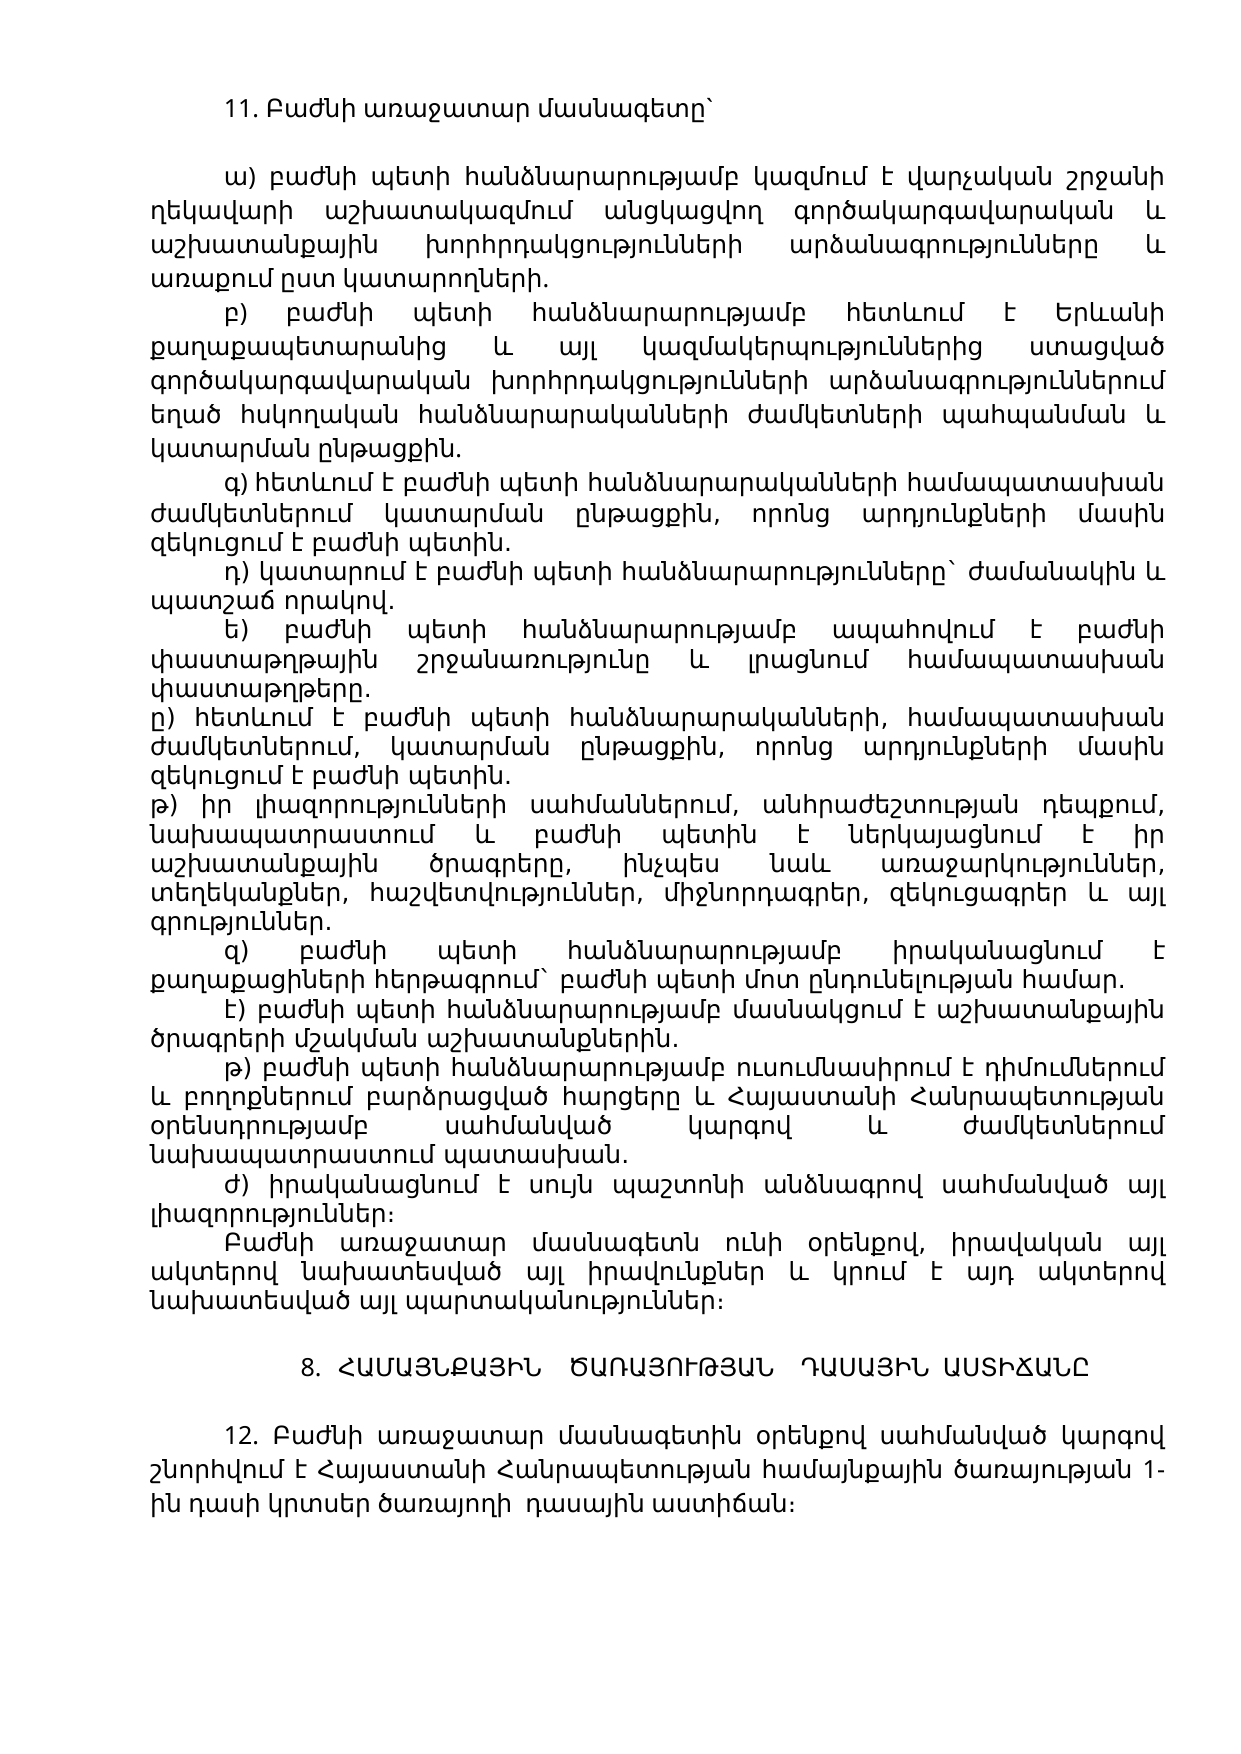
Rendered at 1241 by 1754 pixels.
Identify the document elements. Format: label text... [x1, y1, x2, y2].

text զ) բաժնի պետի հանձնարարությամբ իրականացնում է քաղաքացիների հերթագրում` բաժնի պետի մոտ ընդունելության համար. [150, 937, 1165, 995]
text ը) հետևում է բաժնի պետի հանձնարարականների, համապատասխան ժամկետներում, կատարման ընթացքին, որոնց արդյունքների մասին զեկուցում է բաժնի պետին. [150, 703, 1165, 791]
text թ) բաժնի պետի հանձնարարությամբ ուսումնասիրում է դիմումներում և բողոքներում բարձրացված հարցերը և Հայաստանի Հանրապետության օրենսդրությամբ սահմանված կարգով և ժամկետներում նախապատրաստում պատասխան. [150, 1053, 1165, 1170]
text դ) կատարում է բաժնի պետի հանձնարարությունները` ժամանակին և պատշաճ որակով. [150, 557, 1165, 616]
text գ) հետևում է բաժնի պետի հանձնարարականների համապատասխան ժամկետներում կատարման ընթացքին, որոնց արդյունքների մասին զեկուցում է բաժնի պետին. [150, 465, 1165, 557]
text է) բաժնի պետի հանձնարարությամբ մասնակցում է աշխատանքային ծրագրերի մշակման աշխատանքներին. [150, 995, 1165, 1053]
text թ) իր լիազորությունների սահմաններում, անհրաժեշտության դեպքում, նախապատրաստում և բաժնի պետին է ներկայացնում է իր աշխատանքային ծրագրերը, ինչպես նաև առաջարկություններ, տեղեկանքներ, հաշվետվություններ, միջնորդագրեր, զեկուցագրեր և այլ գրություններ. [150, 791, 1165, 937]
list ՀԱՄԱՅՆՔԱՅԻՆ ԾԱՌԱՅՈՒԹՅԱՆ ԴԱՍԱՅԻՆ ԱՍՏԻՃԱՆԸ [225, 1350, 1165, 1384]
text 12. Բաժնի առաջատար մասնագետին օրենքով սահմանված կարգով շնորհվում է Հայաստանի Հանրապետության համայնքային ծառայության 1-ին դասի կրտսեր ծառայողի դասային աստիճան։ [150, 1418, 1165, 1520]
text ժ) իրականացնում է սույն պաշտոնի անձնագրով սահմանված այլ լիազորություններ։ [150, 1170, 1165, 1228]
text բ) բաժնի պետի հանձնարարությամբ հետևում է Երևանի քաղաքապետարանից և այլ կազմակերպություններից ստացված գործակարգավարական խորհրդակցությունների արձանագրություններում եղած հսկողական հանձնարարականների ժամկետների պահպանման և կատարման ընթացքին. [150, 295, 1165, 465]
text ա) բաժնի պետի հանձնարարությամբ կազմում է վարչական շրջանի ղեկավարի աշխատակազմում անցկացվող գործակարգավարական և աշխատանքային խորհրդակցությունների արձանագրությունները և առաքում ըստ կատարողների. [150, 158, 1165, 295]
text 11. Բաժնի առաջատար մասնագետը` [150, 90, 1165, 124]
text ե) բաժնի պետի հանձնարարությամբ ապահովում է բաժնի փաստաթղթային շրջանառությունը և լրացնում համապատասխան փաստաթղթերը. [150, 616, 1165, 703]
text Բաժնի առաջատար մասնագետն ունի oրենքով, իրավական այլ ակտերով նախատեսված այլ իրավունքներ և կրում է այդ ակտերով նախատեսված այլ պարտականություններ։ [150, 1228, 1165, 1316]
